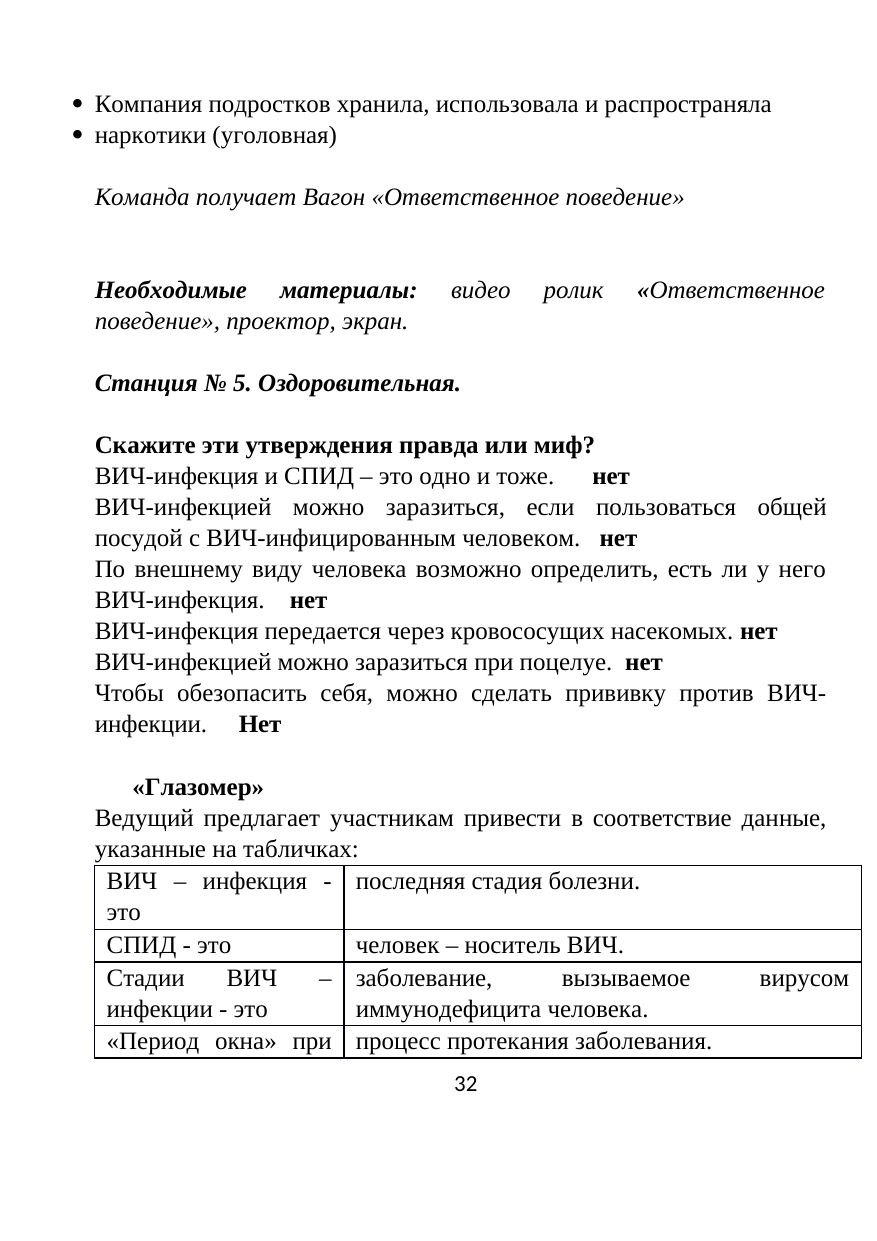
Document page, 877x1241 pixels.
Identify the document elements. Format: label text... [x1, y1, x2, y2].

table_cell заболевание, вызываемое вирусом иммунодефицита человека. [345, 963, 861, 1025]
table_header ВИЧ – инфекция - это [95, 866, 343, 928]
text По внешнему виду человека возможно определить, есть ли у него ВИЧ-инфекция. нет [94, 554, 827, 614]
table_header последняя стадия болезни. [345, 866, 861, 928]
list наркотики (уголовная) [73, 120, 827, 148]
table_cell человек – носитель ВИЧ. [345, 930, 861, 961]
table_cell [95, 1026, 343, 1057]
text ВИЧ-инфекция передается через кровососущих насекомых. нет [94, 616, 827, 645]
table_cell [345, 1026, 861, 1057]
text Станция № 5. Оздоровительная. [94, 368, 827, 397]
text ВИЧ-инфекцией можно заразиться при поцелуе. нет [94, 647, 827, 676]
table_cell Стадии ВИЧ – инфекции - это [95, 963, 343, 1025]
text «Глазомер» [132, 772, 827, 800]
text Чтобы обезопасить себя, можно сделать прививку против ВИЧ-инфекции. Нет [94, 678, 827, 738]
text Команда получает Вагон «Ответственное поведение» [94, 182, 827, 211]
text Необходимые материалы: видео ролик «Ответственное поведение», проектор, экран. [94, 275, 827, 335]
text ВИЧ-инфекция и СПИД – это одно и тоже. нет [94, 461, 827, 490]
text Скажите эти утверждения правда или миф? [94, 430, 827, 459]
list Компания подростков хранила, использовала и распространяла [73, 89, 827, 117]
text ВИЧ-инфекцией можно заразиться, если пользоваться общей посудой с ВИЧ-инфицированным человеком. нет [94, 492, 827, 552]
text Ведущий предлагает участникам привести в соответствие данные, указанные на табличках: [94, 803, 827, 862]
table_cell СПИД - это [95, 930, 343, 961]
